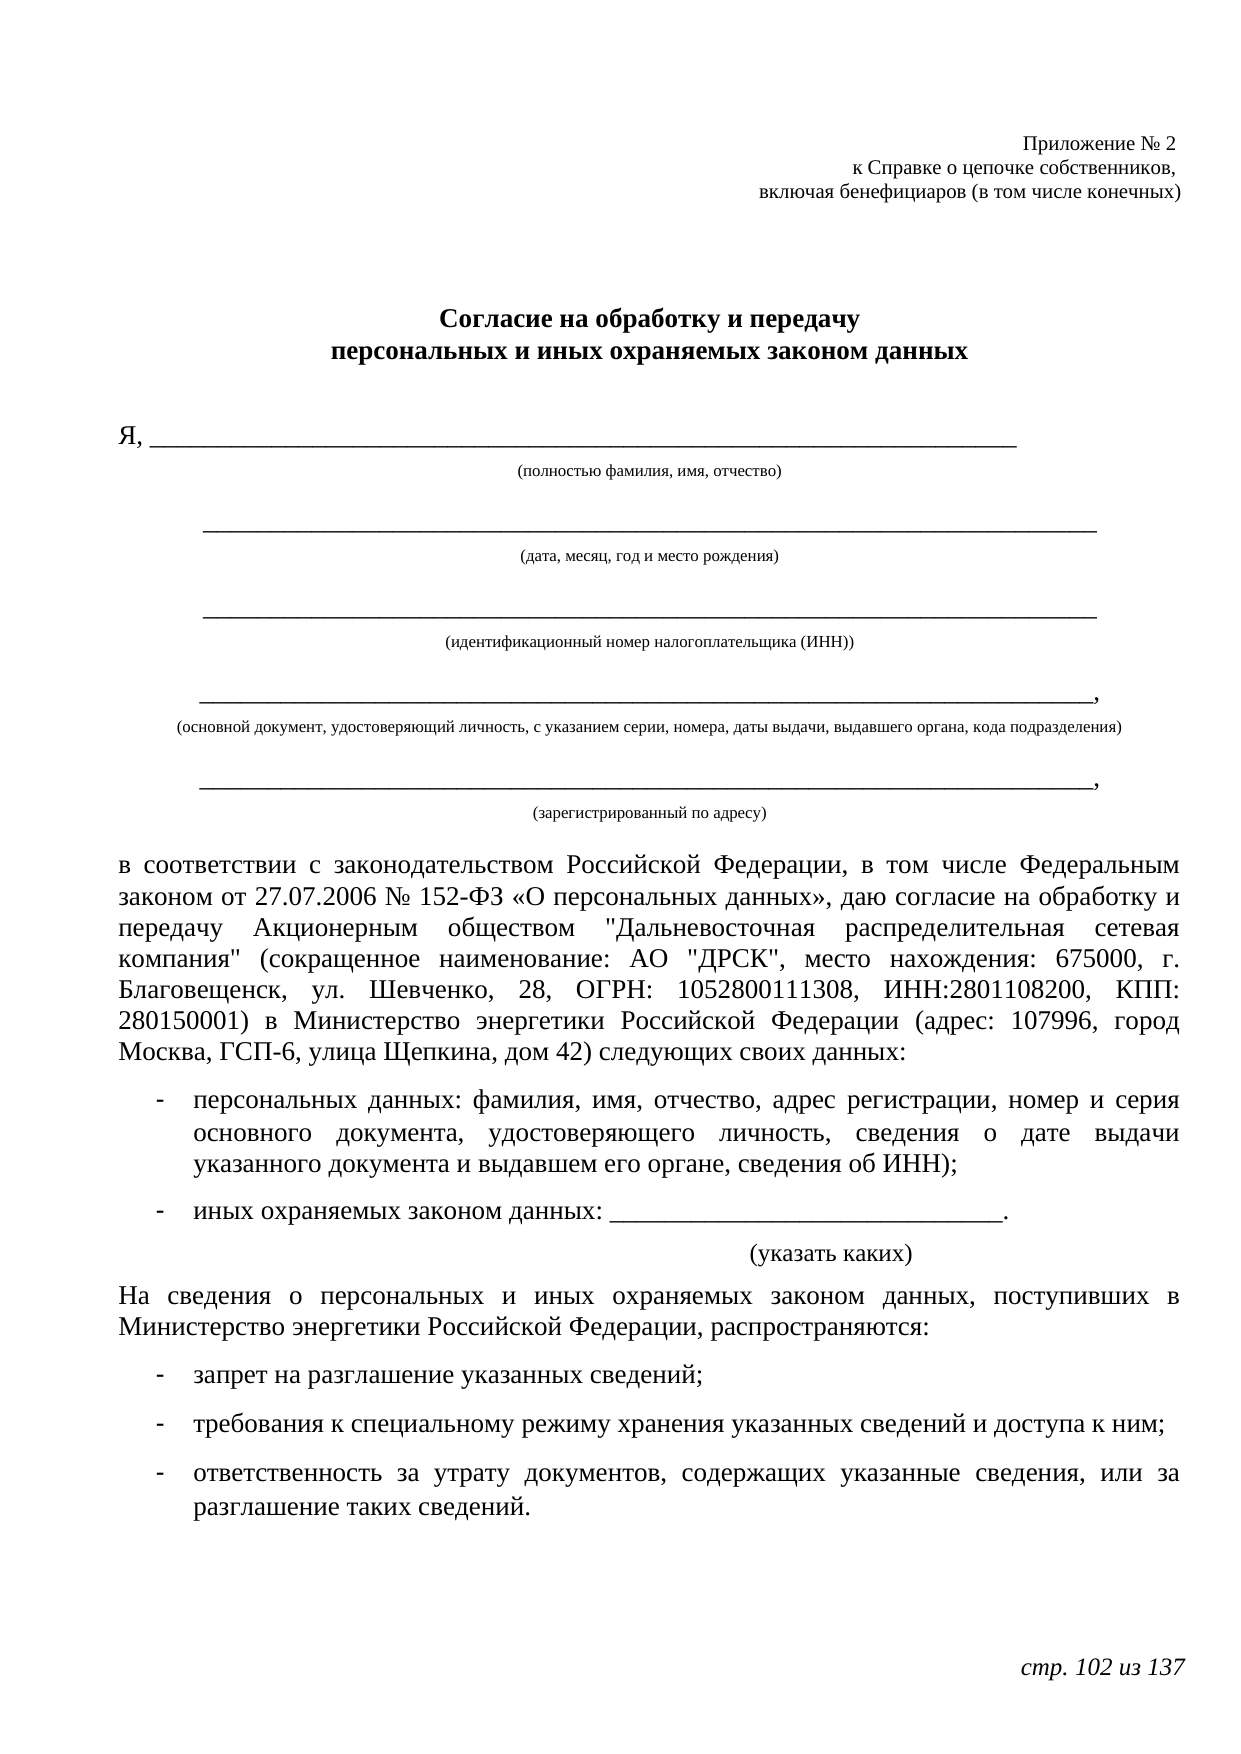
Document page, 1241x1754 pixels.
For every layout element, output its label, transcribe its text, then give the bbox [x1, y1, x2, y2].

list ответственность за утрату документов, содержащих указанные сведения, или за разглашение таких сведений. [156, 1453, 1181, 1521]
list персональных данных: фамилия, имя, отчество, адрес регистрации, номер и серия основного документа, удостоверяющего личность, сведения о дате выдачи указанного документа и выдавшем его органе, сведения об ИНН); [156, 1079, 1181, 1178]
text (основной документ, удостоверяющий личность, с указанием серии, номера, даты выдачи, выдавшего органа, кода подразделения) [118, 717, 1181, 751]
list запрет на разглашение указанных сведений; [156, 1354, 1181, 1391]
text (идентификационный номер налогоплательщика (ИНН)) [118, 632, 1181, 665]
text Приложение № 2 к Справке о цепочке собственников, включая бенефициаров (в том числе конечных) [118, 131, 1181, 203]
text (полностью фамилия, имя, отчество) [118, 461, 1181, 494]
text (дата, месяц, год и место рождения) [118, 546, 1181, 579]
list иных охраняемых законом данных: _____________________________. [156, 1191, 1181, 1228]
text На сведения о персональных и иных охраняемых законом данных, поступивших в Министерство энергетики Российской Федерации, распространяются: [118, 1279, 1181, 1342]
text в соответствии с законодательством Российской Федерации, в том числе Федеральным законом от 27.07.2006 № 152-ФЗ «О персональных данных», даю согласие на обработку и передачу Акционерным обществом "Дальневосточная распределительная сетевая компания" (сокращенное наименование: АО "ДРСК", место нахождения: 675000, г. Благовещенск, ул. Шевченко, 28, ОГРН: 1052800111308, ИНН:2801108200, КПП: 280150001) в Министерство энергетики Российской Федерации (адрес: 107996, город Москва, ГСП-6, улица Щепкина, дом 42) следующих своих данных: [118, 849, 1181, 1067]
text Согласие на обработку и передачу персональных и иных охраняемых законом данных [118, 303, 1181, 365]
text __________________________________________________________________ [118, 504, 1181, 536]
text (зарегистрированный по адресу) [118, 803, 1181, 836]
text __________________________________________________________________ [118, 590, 1181, 621]
text Я, ________________________________________________________________ [118, 419, 1181, 450]
text (указать каких) [118, 1238, 1181, 1267]
text __________________________________________________________________, [118, 761, 1181, 792]
text __________________________________________________________________, [118, 676, 1181, 707]
list требования к специальному режиму хранения указанных сведений и доступа к ним; [156, 1403, 1181, 1440]
